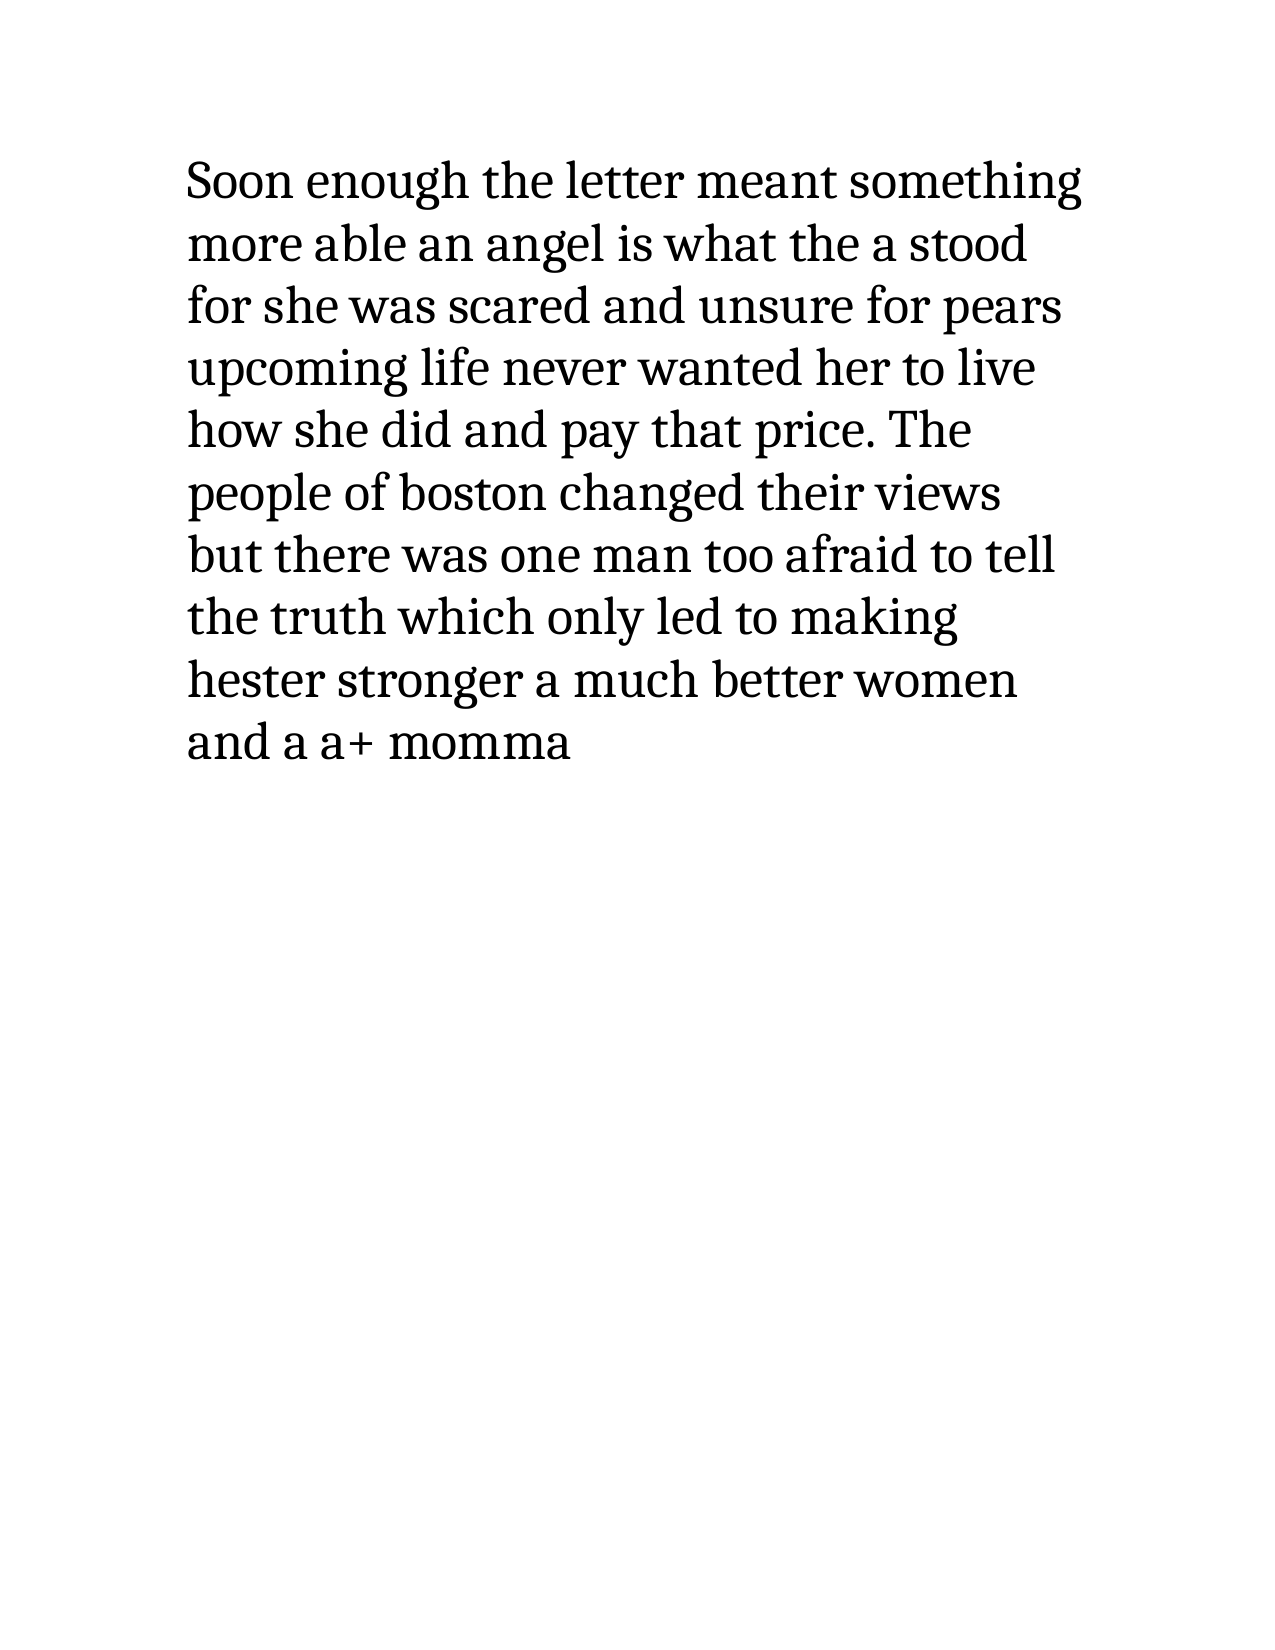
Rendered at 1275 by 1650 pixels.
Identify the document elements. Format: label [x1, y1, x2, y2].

text [187, 150, 1087, 773]
